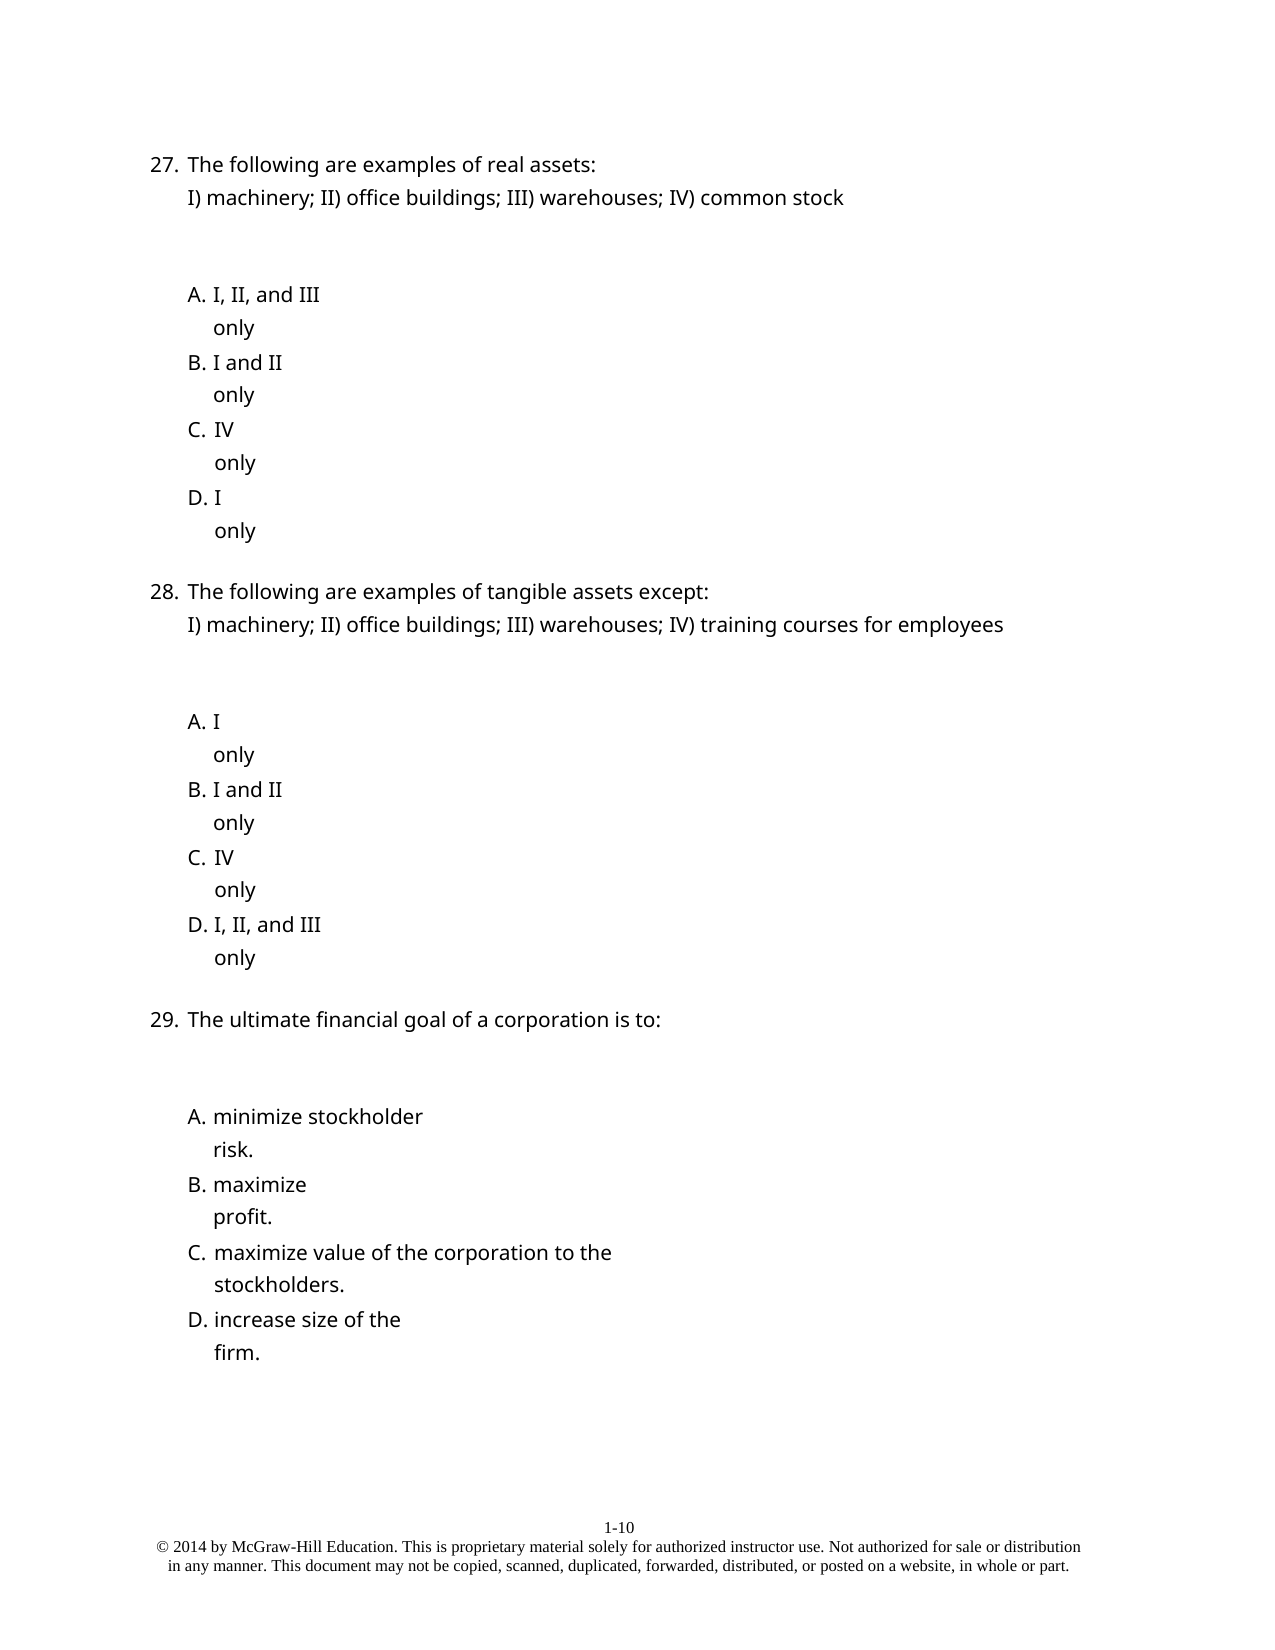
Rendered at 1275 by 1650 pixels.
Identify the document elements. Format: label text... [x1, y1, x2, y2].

table_header The ultimate financial goal of a corporation is to: [188, 1005, 1087, 1370]
table_header The following are examples of tangible assets except: I) machinery; II) office buildings; III) warehouses; IV) training courses for employees [188, 578, 1087, 976]
table_header 28. [150, 578, 187, 976]
table_header 27. [150, 150, 187, 548]
table_header The following are examples of real assets: I) machinery; II) office buildings; III) warehouses; IV) common stock [188, 150, 1087, 548]
table_header 29. [150, 1005, 187, 1370]
